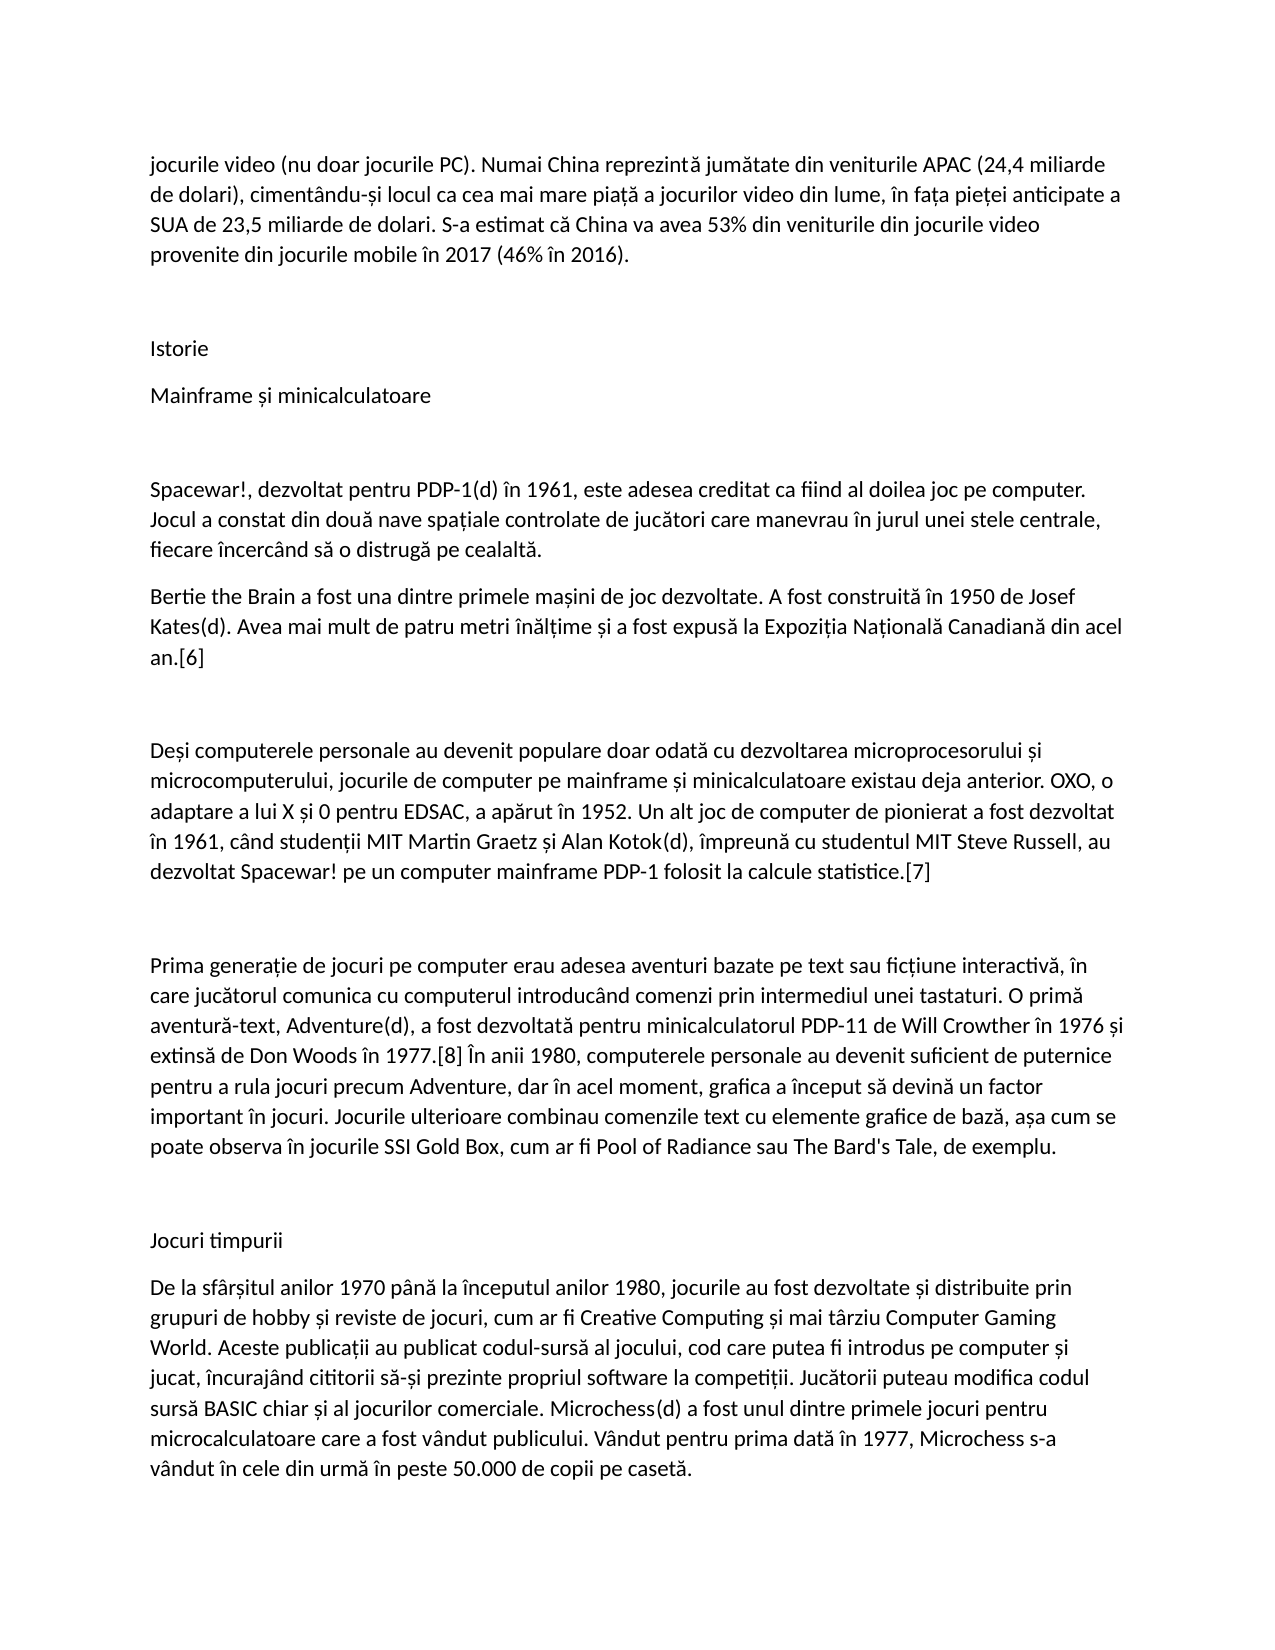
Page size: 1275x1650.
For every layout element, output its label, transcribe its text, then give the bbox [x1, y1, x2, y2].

text Istorie [150, 334, 1125, 362]
text Mainframe și minicalculatoare [150, 381, 1125, 409]
text Jocuri timpurii [150, 1226, 1125, 1254]
text Prima generație de jocuri pe computer erau adesea aventuri bazate pe text sau ficțiune interactivă, în care jucătorul comunica cu computerul introducând comenzi prin intermediul unei tastaturi. O primă aventură-text, Adventure⁠(d), a fost dezvoltată pentru minicalculatorul PDP-11 de Will Crowther în 1976 și extinsă de Don Woods în 1977.[8] În anii 1980, computerele personale au devenit suficient de puternice pentru a rula jocuri precum Adventure, dar în acel moment, grafica a început să devină un factor important în jocuri. Jocurile ulterioare combinau comenzile text cu elemente grafice de bază, așa cum se poate observa în jocurile SSI Gold Box, cum ar fi Pool of Radiance sau The Bard's Tale, de exemplu. [150, 951, 1125, 1160]
text Spacewar!, dezvoltat pentru PDP-1⁠(d) în 1961, este adesea creditat ca fiind al doilea joc pe computer. Jocul a constat din două nave spațiale controlate de jucători care manevrau în jurul unei stele centrale, fiecare încercând să o distrugă pe cealaltă. [150, 475, 1125, 563]
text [150, 150, 1125, 269]
text Deși computerele personale au devenit populare doar odată cu dezvoltarea microprocesorului și microcomputerului, jocurile de computer pe mainframe și minicalculatoare existau deja anterior. OXO, o adaptare a lui X și 0 pentru EDSAC, a apărut în 1952. Un alt joc de computer de pionierat a fost dezvoltat în 1961, când studenții MIT Martin Graetz și Alan Kotok⁠(d), împreună cu studentul MIT Steve Russell, au dezvoltat Spacewar! pe un computer mainframe PDP-1 folosit la calcule statistice.[7] [150, 736, 1125, 885]
text Bertie the Brain a fost una dintre primele mașini de joc dezvoltate. A fost construită în 1950 de Josef Kates⁠(d). Avea mai mult de patru metri înălțime și a fost expusă la Expoziția Națională Canadiană din acel an.[6] [150, 582, 1125, 671]
text De la sfârșitul anilor 1970 până la începutul anilor 1980, jocurile au fost dezvoltate și distribuite prin grupuri de hobby și reviste de jocuri, cum ar fi Creative Computing și mai târziu Computer Gaming World. Aceste publicații au publicat codul-sursă al jocului, cod care putea fi introdus pe computer și jucat, încurajând cititorii să-și prezinte propriul software la competiții. Jucătorii puteau modifica codul sursă BASIC chiar și al jocurilor comerciale. Microchess⁠(d) a fost unul dintre primele jocuri pentru microcalculatoare care a fost vândut publicului. Vândut pentru prima dată în 1977, Microchess s-a vândut în cele din urmă în peste 50.000 de copii pe casetă. [150, 1273, 1125, 1482]
